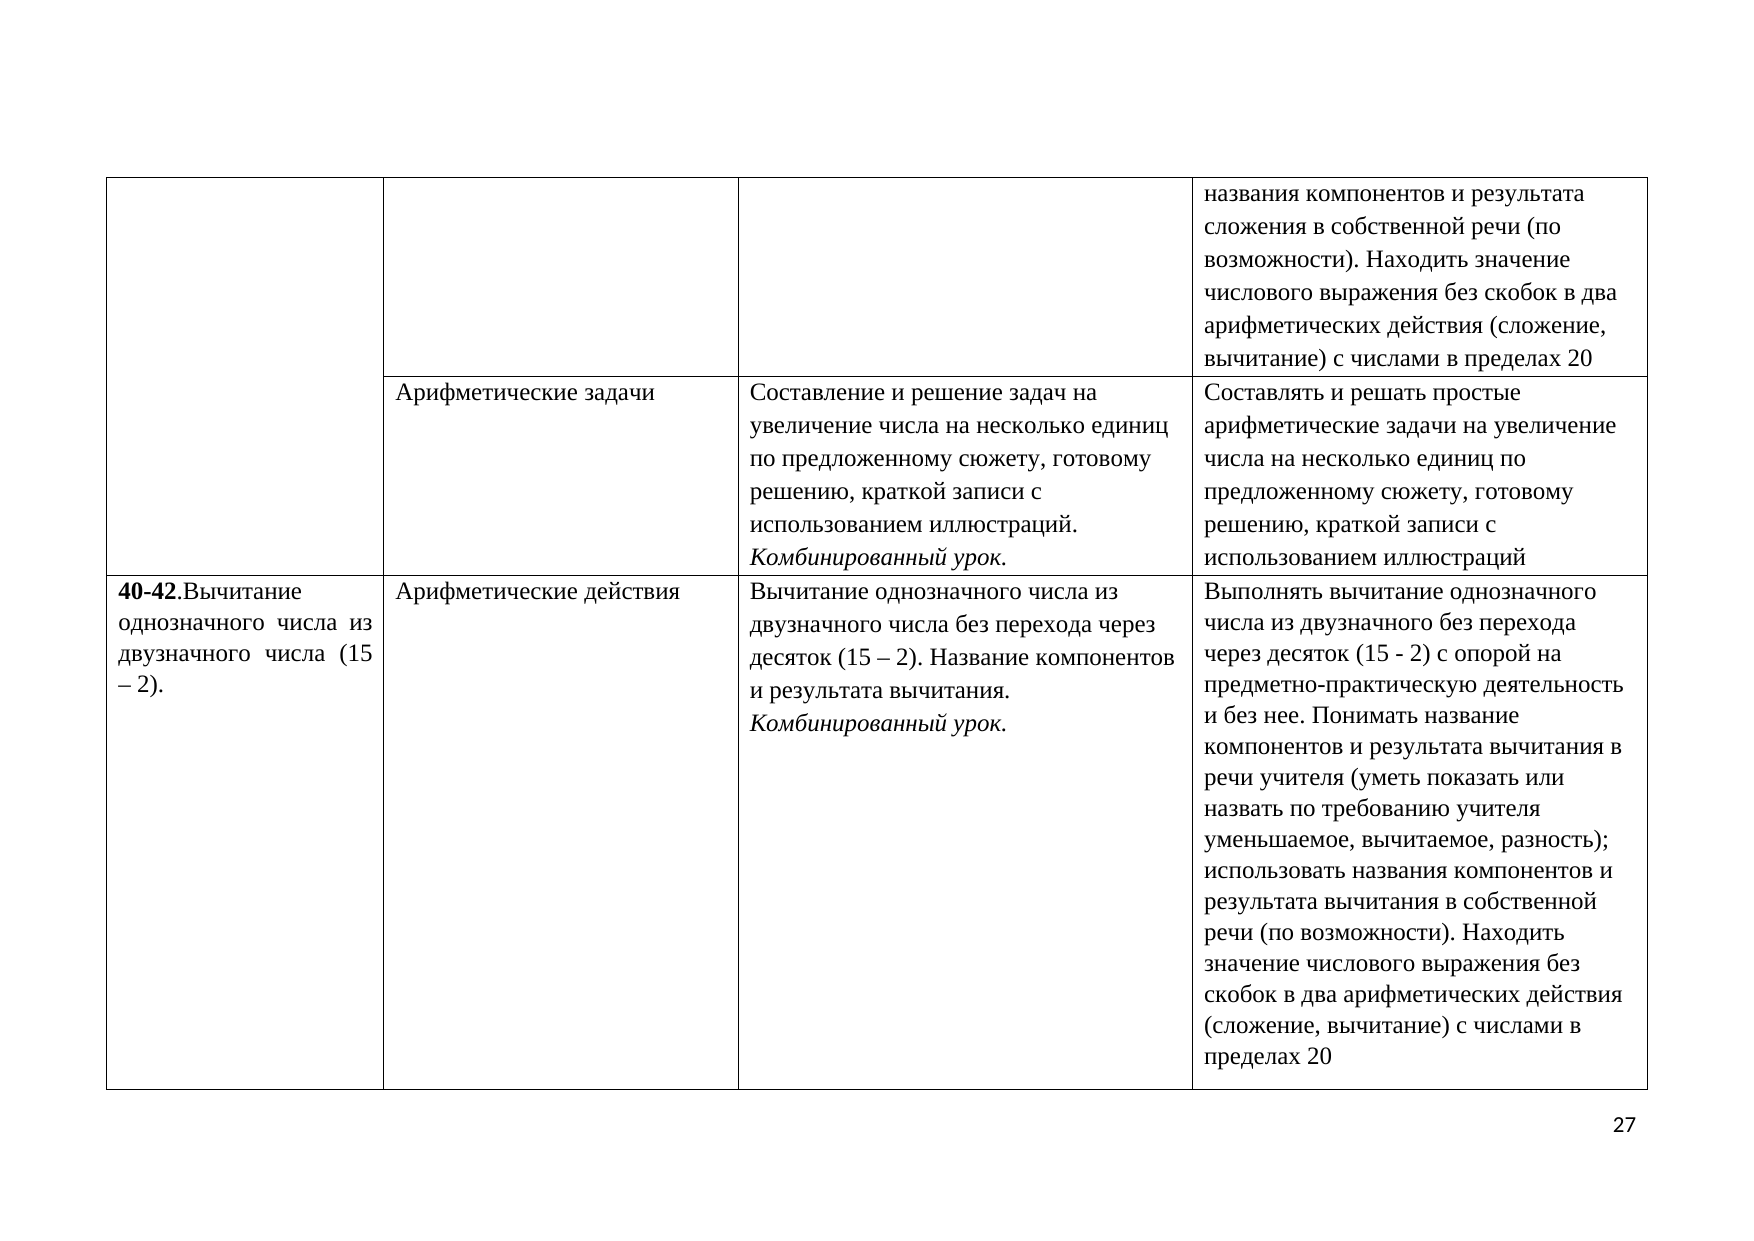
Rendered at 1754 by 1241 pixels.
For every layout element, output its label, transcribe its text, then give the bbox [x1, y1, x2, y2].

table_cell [107, 576, 383, 1089]
table_cell Составлять и решать простые арифметические задачи на увеличение числа на несколько единиц по предложенному сюжету, готовому решению, краткой записи с использованием иллюстраций [1193, 377, 1647, 575]
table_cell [739, 178, 1192, 376]
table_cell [107, 178, 383, 575]
table_cell Составление и решение задач на увеличение числа на несколько единиц по предложенному сюжету, готовому решению, краткой записи с использованием иллюстраций. Комбинированный урок. [739, 377, 1192, 575]
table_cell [1193, 178, 1647, 376]
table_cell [384, 178, 738, 376]
table_cell Вычитание однозначного числа из двузначного числа без перехода через десяток (15 – 2). Название компонентов и результата вычитания. Комбинированный урок. [739, 576, 1192, 1089]
table_cell Арифметические действия [384, 576, 738, 1089]
table_cell Выполнять вычитание однозначного числа из двузначного без перехода через десяток (15 - 2) с опорой на предметно-практическую деятельность и без нее. Понимать название компонентов и результата вычитания в речи учителя (уметь показать или назвать по требованию учителя уменьшаемое, вычитаемое, разность); использовать названия компонентов и результата вычитания в собственной речи (по возможности). Находить значение числового выражения без скобок в два арифметических действия (сложение, вычитание) с числами в пределах 20 [1193, 576, 1647, 1089]
table_cell Арифметические задачи [384, 377, 738, 575]
